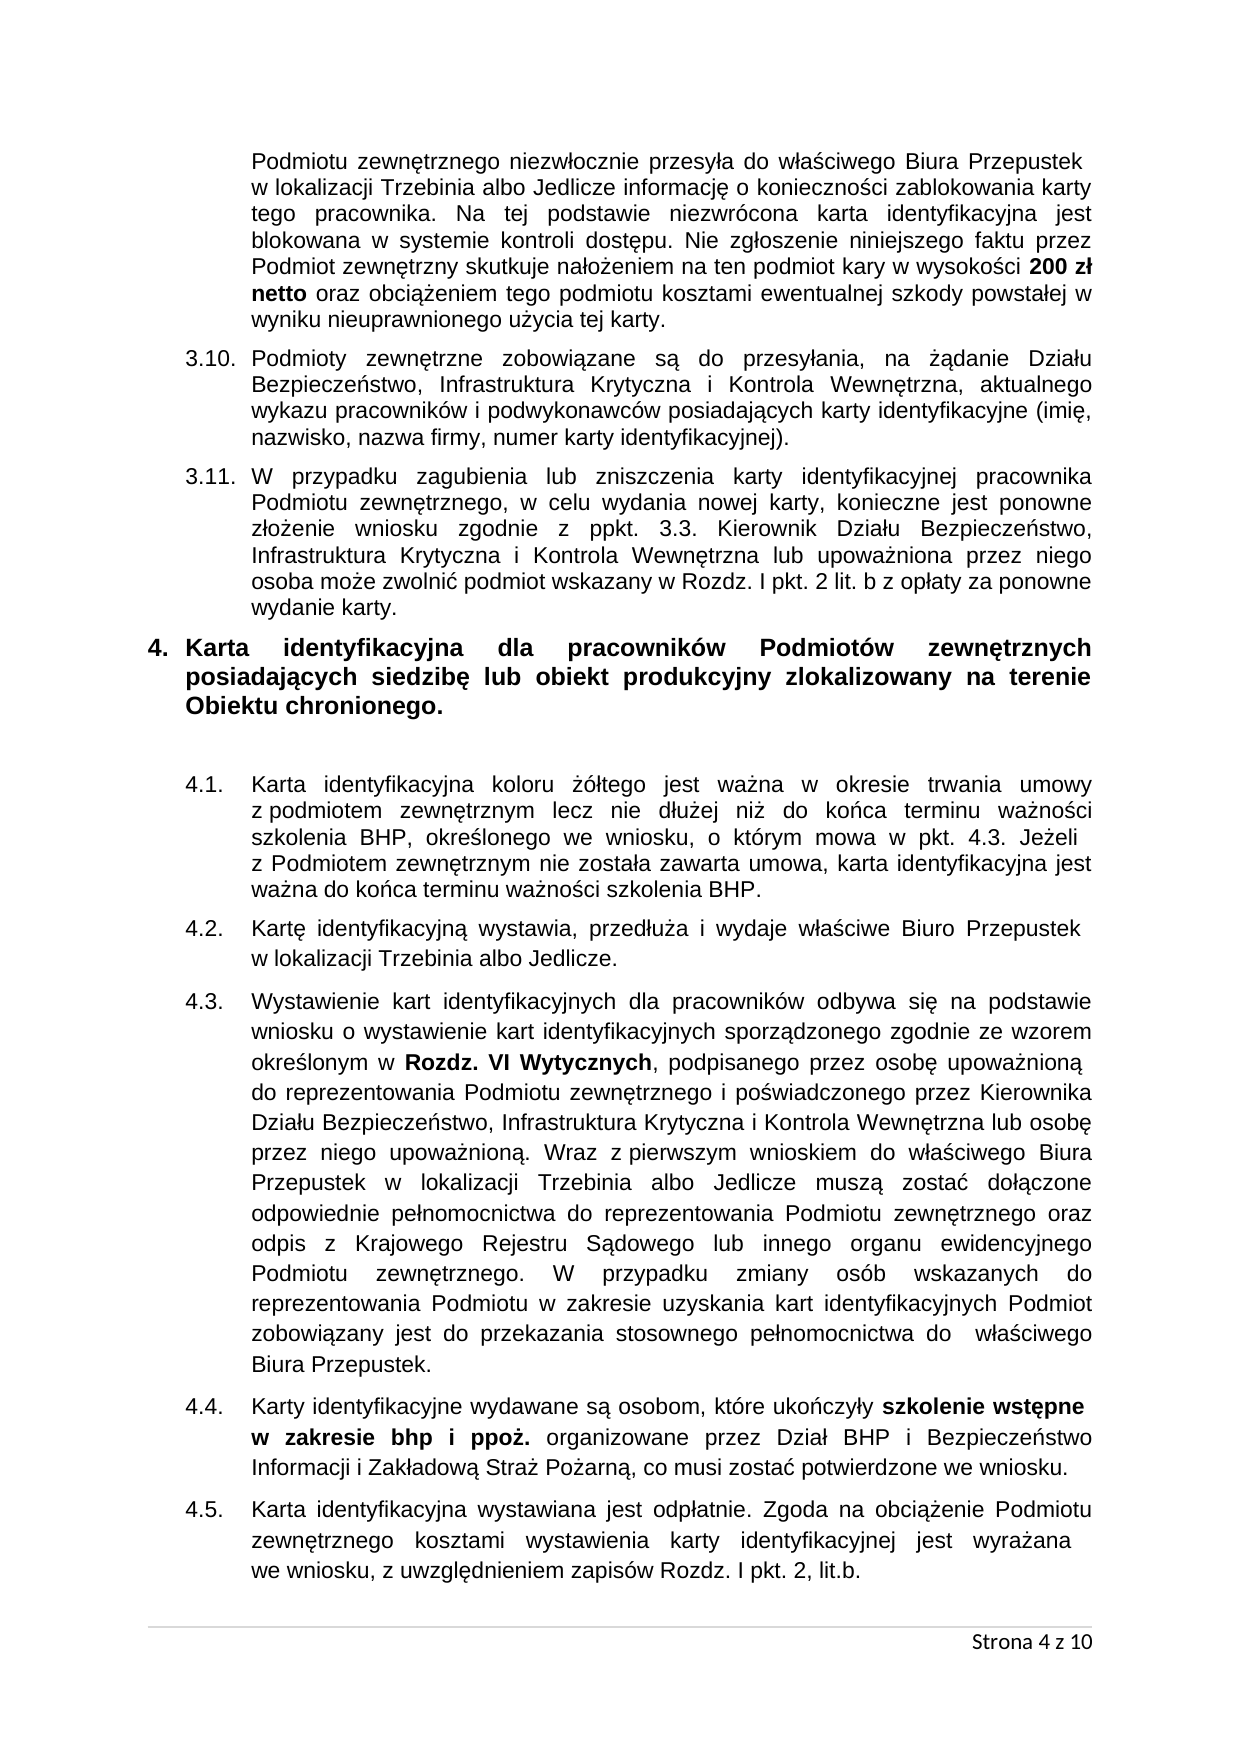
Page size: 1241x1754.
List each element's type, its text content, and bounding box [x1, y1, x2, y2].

list Wystawienie kart identyfikacyjnych dla pracowników odbywa się na podstawie wniosku o wystawienie kart identyfikacyjnych sporządzonego zgodnie ze wzorem określonym w Rozdz. VI Wytycznych, podpisanego przez osobę upoważnioną do reprezentowania Podmiotu zewnętrznego i poświadczonego przez Kierownika Działu Bezpieczeństwo, Infrastruktura Krytyczna i Kontrola Wewnętrzna lub osobę przez niego upoważnioną. Wraz z pierwszym wnioskiem do właściwego Biura Przepustek w lokalizacji Trzebinia albo Jedlicze muszą zostać dołączone odpowiednie pełnomocnictwa do reprezentowania Podmiotu zewnętrznego oraz odpis z Krajowego Rejestru Sądowego lub innego organu ewidencyjnego Podmiotu zewnętrznego. W przypadku zmiany osób wskazanych do reprezentowania Podmiotu w zakresie uzyskania kart identyfikacyjnych Podmiot zobowiązany jest do przekazania stosownego pełnomocnictwa do właściwego Biura Przepustek. [185, 988, 1092, 1377]
list Kartę identyfikacyjną wystawia, przedłuża i wydaje właściwe Biuro Przepustek w lokalizacji Trzebinia albo Jedlicze. [185, 915, 1092, 972]
list W przypadku zagubienia lub zniszczenia karty identyfikacyjnej pracownika Podmiotu zewnętrznego, w celu wydania nowej karty, konieczne jest ponowne złożenie wniosku zgodnie z ppkt. 3.3. Kierownik Działu Bezpieczeństwo, Infrastruktura Krytyczna i Kontrola Wewnętrzna lub upoważniona przez niego osoba może zwolnić podmiot wskazany w Rozdz. I pkt. 2 lit. b z opłaty za ponowne wydanie karty. [185, 463, 1092, 621]
list Podmioty zewnętrzne zobowiązane są do przesyłania, na żądanie Działu Bezpieczeństwo, Infrastruktura Krytyczna i Kontrola Wewnętrzna, aktualnego wykazu pracowników i podwykonawców posiadających karty identyfikacyjne (imię, nazwisko, nazwa firmy, numer karty identyfikacyjnej). [185, 345, 1092, 450]
list Karta identyfikacyjna wystawiana jest odpłatnie. Zgoda na obciążenie Podmiotu zewnętrznego kosztami wystawienia karty identyfikacyjnej jest wyrażana we wniosku, z uwzględnieniem zapisów Rozdz. I pkt. 2, lit.b. [185, 1496, 1092, 1583]
list Karty identyfikacyjne wydawane są osobom, które ukończyły szkolenie wstępne w zakresie bhp i ppoż. organizowane przez Dział BHP i Bezpieczeństwo Informacji i Zakładową Straż Pożarną, co musi zostać potwierdzone we wniosku. [185, 1393, 1092, 1480]
subtitle Karta identyfikacyjna dla pracowników Podmiotów zewnętrznych posiadających siedzibę lub obiekt produkcyjny zlokalizowany na terenie Obiektu chronionego. [148, 633, 1092, 719]
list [185, 148, 1092, 332]
list Karta identyfikacyjna koloru żółtego jest ważna w okresie trwania umowy z podmiotem zewnętrznym lecz nie dłużej niż do końca terminu ważności szkolenia BHP, określonego we wniosku, o którym mowa w pkt. 4.3. Jeżeli z Podmiotem zewnętrznym nie została zawarta umowa, karta identyfikacyjna jest ważna do końca terminu ważności szkolenia BHP. [185, 771, 1092, 903]
